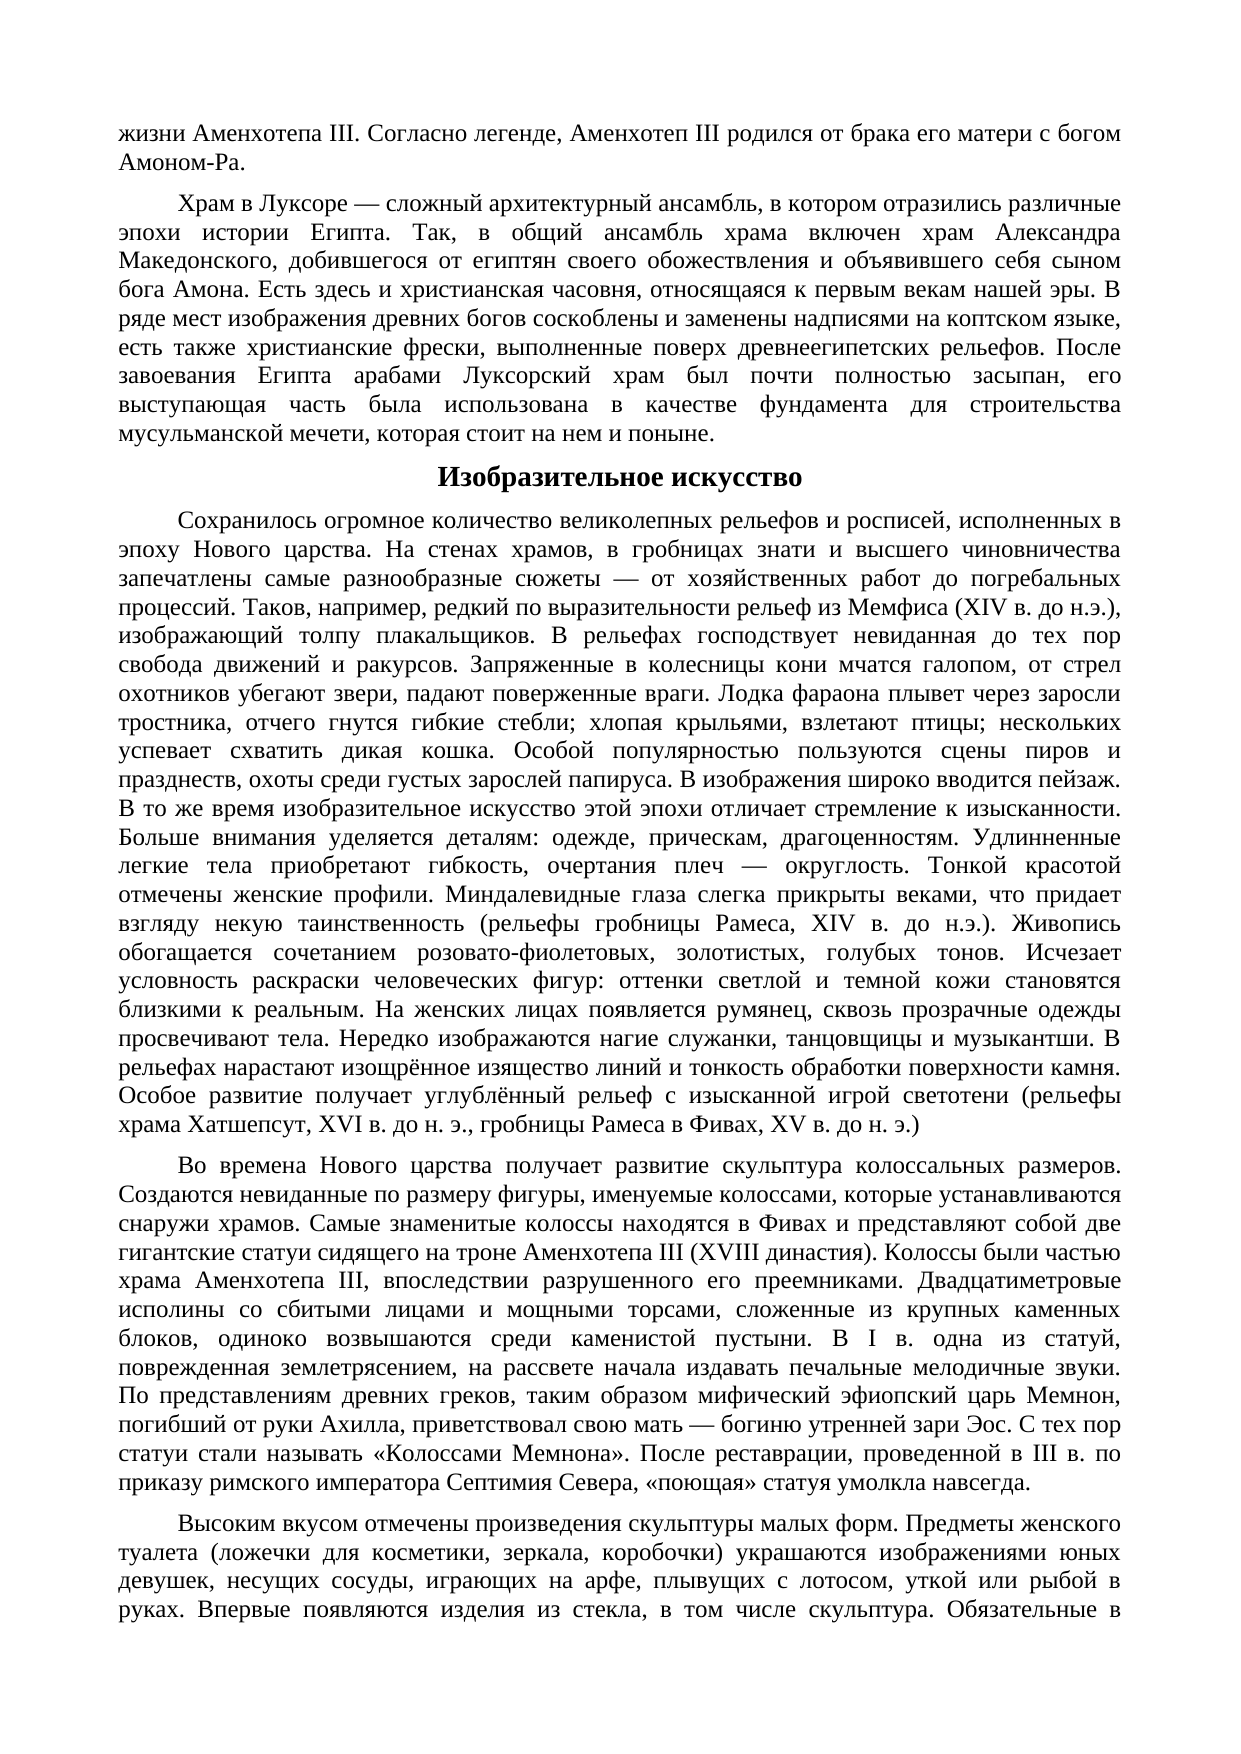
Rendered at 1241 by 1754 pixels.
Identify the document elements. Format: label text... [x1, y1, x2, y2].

text Сохранилось огромное количество великолепных рельефов и росписей, исполненных в эпоху Нового царства. На стенах храмов, в гробницах знати и высшего чиновничества запечатлены самые разнообразные сюжеты — от хозяйственных работ до погребальных процессий. Таков, например, редкий по выразительности рельеф из Мемфиса (XIV в. до н.э.), изображающий толпу плакальщиков. В рельефах господствует невиданная до тех пор свобода движений и ракурсов. Запряженные в колесницы кони мчатся галопом, от стрел охотников убегают звери, падают поверженные враги. Лодка фараона плывет через заросли тростника, отчего гнутся гибкие стебли; хлопая крыльями, взлетают птицы; нескольких успевает схватить дикая кошка. Особой популярностью пользуются сцены пиров и празднеств, охоты среди густых зарослей папируса. В изображения широко вводится пейзаж. В то же время изобразительное искусство этой эпохи отличает стремление к изысканности. Больше внимания уделяется деталям: одежде, прическам, драгоценностям. Удлинненные легкие тела приобретают гибкость, очертания плеч — округлость. Тонкой красотой отмечены женские профили. Миндалевидные глаза слегка прикрыты веками, что придает взгляду некую таинственность (рельефы гробницы Рамеса, XIV в. до н.э.). Живопись обогащается сочетанием розовато-фиолетовых, золотистых, голубых тонов. Исчезает условность раскраски человеческих фигур: оттенки светлой и темной кожи становятся близкими к реальным. На женских лицах появляется румянец, сквозь прозрачные одежды просвечивают тела. Нередко изображаются нагие служанки, танцовщицы и музыкантши. В рельефах нарастают изощрённое изящество линий и тонкость обработки поверхности камня. Особое развитие получает углублённый рельеф с изысканной игрой светотени (рельефы храма Хатшепсут, XVI в. до н. э., гробницы Рамеса в Фивах, XV в. до н. э.) [118, 505, 1122, 1138]
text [118, 1508, 1122, 1623]
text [118, 118, 1122, 176]
text Во времена Нового царства получает развитие скульптура колоссальных размеров. Создаются невиданные по размеру фигуры, именуемые колоссами, которые устанавливаются снаружи храмов. Самые знаменитые колоссы находятся в Фивах и представляют собой две гигантские статуи сидящего на троне Аменхотепа III (XVIII династия). Колоссы были частью храма Аменхотепа III, впоследствии разрушенного его преемниками. Двадцатиметровые исполины со сбитыми лицами и мощными торсами, сложенные из крупных каменных блоков, одиноко возвышаются среди каменистой пустыни. В I в. одна из статуй, поврежденная землетрясением, на рассвете начала издавать печальные мелодичные звуки. По представлениям древних греков, таким образом мифический эфиопский царь Мемнон, погибший от руки Ахилла, приветствовал свою мать — богиню утренней зари Эос. С тех пор статуи стали называть «Колоссами Мемнона». После реставрации, проведенной в III в. по приказу римского императора Септимия Севера, «поющая» статуя умолкла навсегда. [118, 1150, 1122, 1495]
text Изобразительное искусство [118, 459, 1122, 493]
text Храм в Луксоре — сложный архитектурный ансамбль, в котором отразились различные эпохи истории Египта. Так, в общий ансамбль храма включен храм Александра Македонского, добившегося от египтян своего обожествления и объявившего себя сыном бога Амона. Есть здесь и христианская часовня, относящаяся к первым векам нашей эры. В ряде мест изображения древних богов соскоблены и заменены надписями на коптском языке, есть также христианские фрески, выполненные поверх древнеегипетских рельефов. После завоевания Египта арабами Луксорский храм был почти полностью засыпан, его выступающая часть была использована в качестве фундамента для строительства мусульманской мечети, которая стоит на нем и поныне. [118, 188, 1122, 447]
